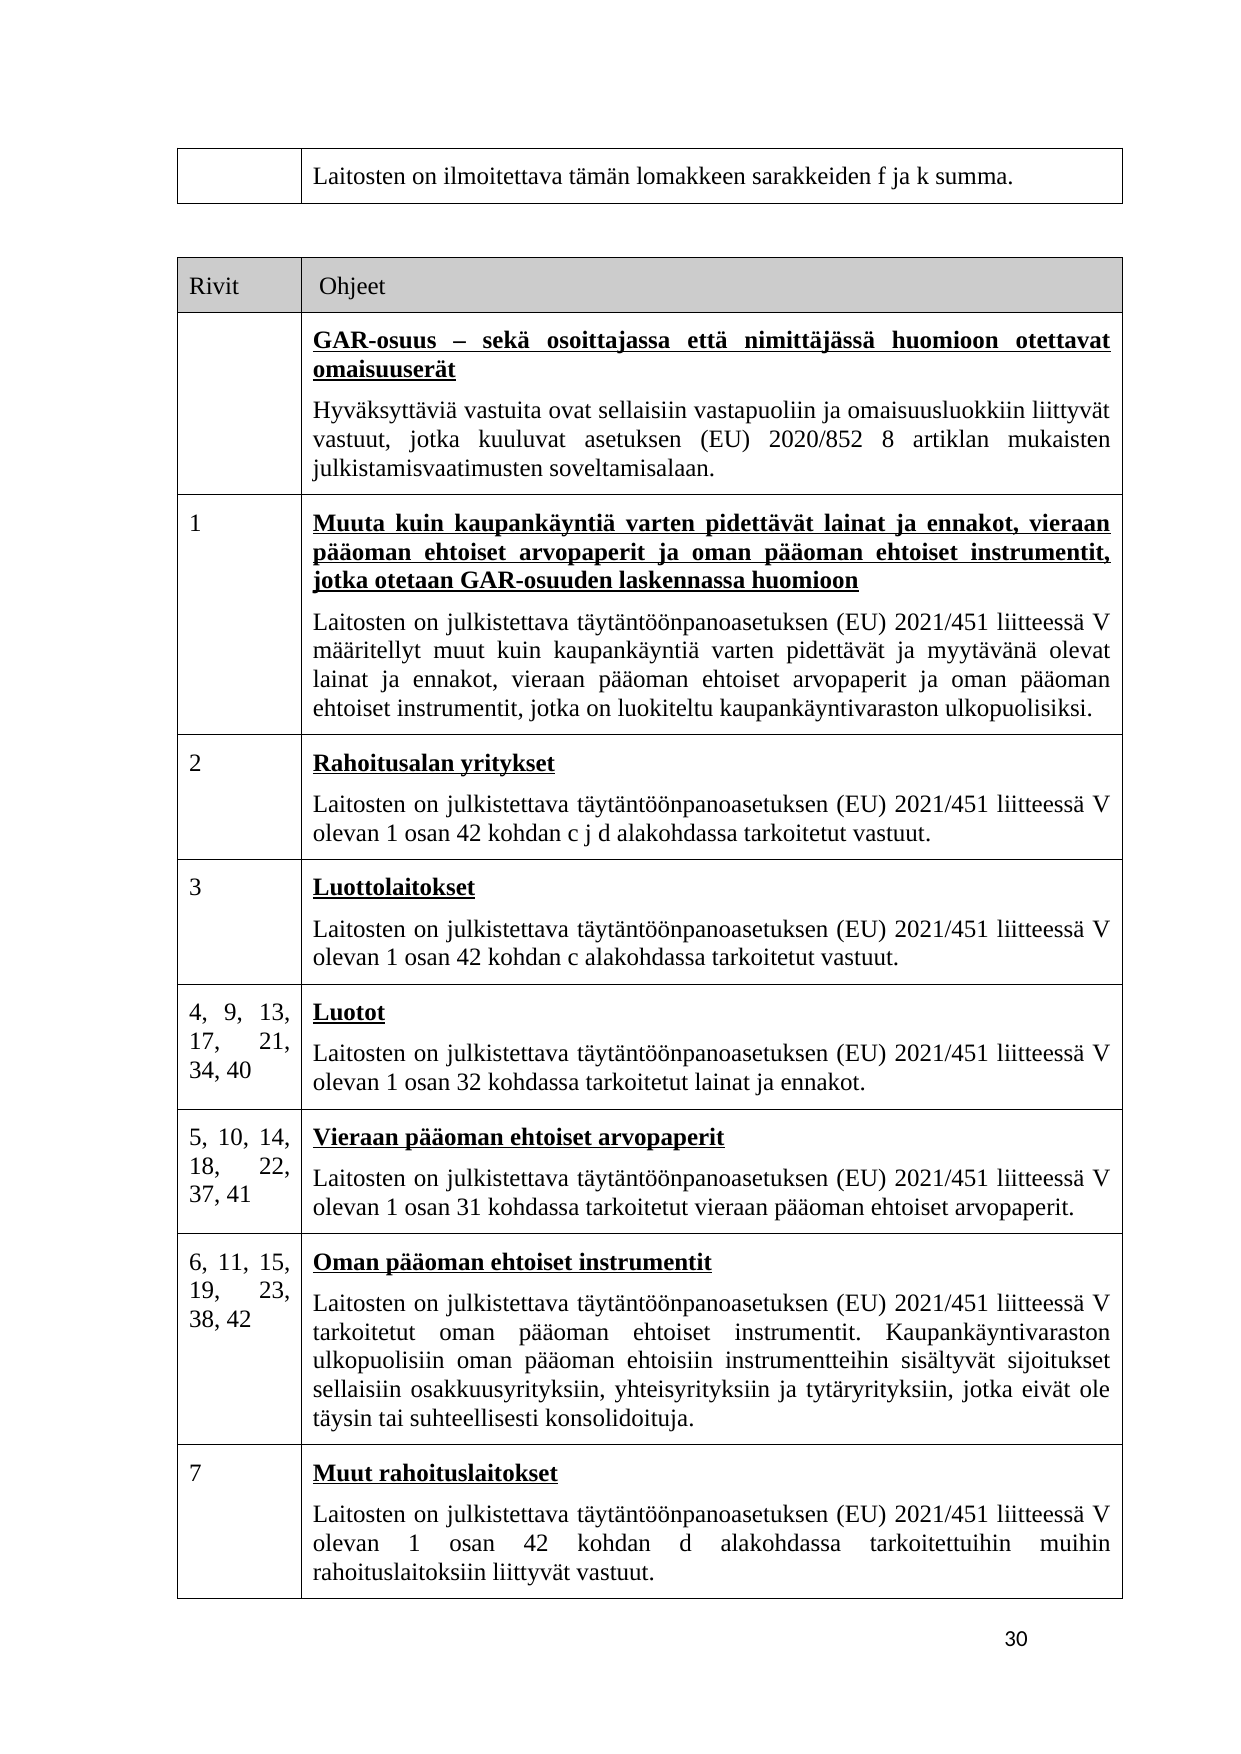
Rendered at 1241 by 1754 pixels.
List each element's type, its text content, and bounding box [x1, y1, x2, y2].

table_cell p [178, 149, 301, 202]
table_cell 1 [178, 495, 301, 734]
table_cell Vieraan pääoman ehtoiset arvopaperit Laitosten on julkistettava täytäntöönpanoasetuksen (EU) 2021/451 liitteessä V olevan 1 osan 31 kohdassa tarkoitetut vieraan pääoman ehtoiset arvopaperit. [302, 1110, 1122, 1233]
table_cell 4, 9, 13, 17, 21, 34, 40 [178, 985, 301, 1108]
table_cell Luottolaitokset Laitosten on julkistettava täytäntöönpanoasetuksen (EU) 2021/451 liitteessä V olevan 1 osan 42 kohdan c alakohdassa tarkoitetut vastuut. [302, 860, 1122, 984]
table_header Rivit [178, 258, 301, 312]
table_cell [302, 149, 1122, 202]
table_cell 6, 11, 15, 19, 23, 38, 42 [178, 1234, 301, 1444]
table_header Ohjeet [302, 258, 1122, 312]
table_cell 7 [178, 1445, 301, 1598]
table_cell 5, 10, 14, 18, 22, 37, 41 [178, 1110, 301, 1233]
table_cell 2 [178, 735, 301, 859]
table_cell Muut rahoituslaitokset Laitosten on julkistettava täytäntöönpanoasetuksen (EU) 2021/451 liitteessä V olevan 1 osan 42 kohdan d alakohdassa tarkoitettuihin muihin rahoituslaitoksiin liittyvät vastuut. [302, 1445, 1122, 1598]
table_cell [178, 313, 301, 494]
table_cell Oman pääoman ehtoiset instrumentit Laitosten on julkistettava täytäntöönpanoasetuksen (EU) 2021/451 liitteessä V tarkoitetut oman pääoman ehtoiset instrumentit. Kaupankäyntivaraston ulkopuolisiin oman pääoman ehtoisiin instrumentteihin sisältyvät sijoitukset sellaisiin osakkuusyrityksiin, yhteisyrityksiin ja tytäryrityksiin, jotka eivät ole täysin tai suhteellisesti konsolidoituja. [302, 1234, 1122, 1444]
table_cell 3 [178, 860, 301, 984]
table_cell GAR-osuus – sekä osoittajassa että nimittäjässä huomioon otettavat omaisuuserät Hyväksyttäviä vastuita ovat sellaisiin vastapuoliin ja omaisuusluokkiin liittyvät vastuut, jotka kuuluvat asetuksen (EU) 2020/852 8 artiklan mukaisten julkistamisvaatimusten soveltamisalaan. [302, 313, 1122, 494]
table_cell Muuta kuin kaupankäyntiä varten pidettävät lainat ja ennakot, vieraan pääoman ehtoiset arvopaperit ja oman pääoman ehtoiset instrumentit, jotka otetaan GAR-osuuden laskennassa huomioon Laitosten on julkistettava täytäntöönpanoasetuksen (EU) 2021/451 liitteessä V määritellyt muut kuin kaupankäyntiä varten pidettävät ja myytävänä olevat lainat ja ennakot, vieraan pääoman ehtoiset arvopaperit ja oman pääoman ehtoiset instrumentit, jotka on luokiteltu kaupankäyntivaraston ulkopuolisiksi. [302, 495, 1122, 734]
table_cell Luotot Laitosten on julkistettava täytäntöönpanoasetuksen (EU) 2021/451 liitteessä V olevan 1 osan 32 kohdassa tarkoitetut lainat ja ennakot. [302, 985, 1122, 1108]
table_cell Rahoitusalan yritykset Laitosten on julkistettava täytäntöönpanoasetuksen (EU) 2021/451 liitteessä V olevan 1 osan 42 kohdan c j d alakohdassa tarkoitetut vastuut. [302, 735, 1122, 859]
